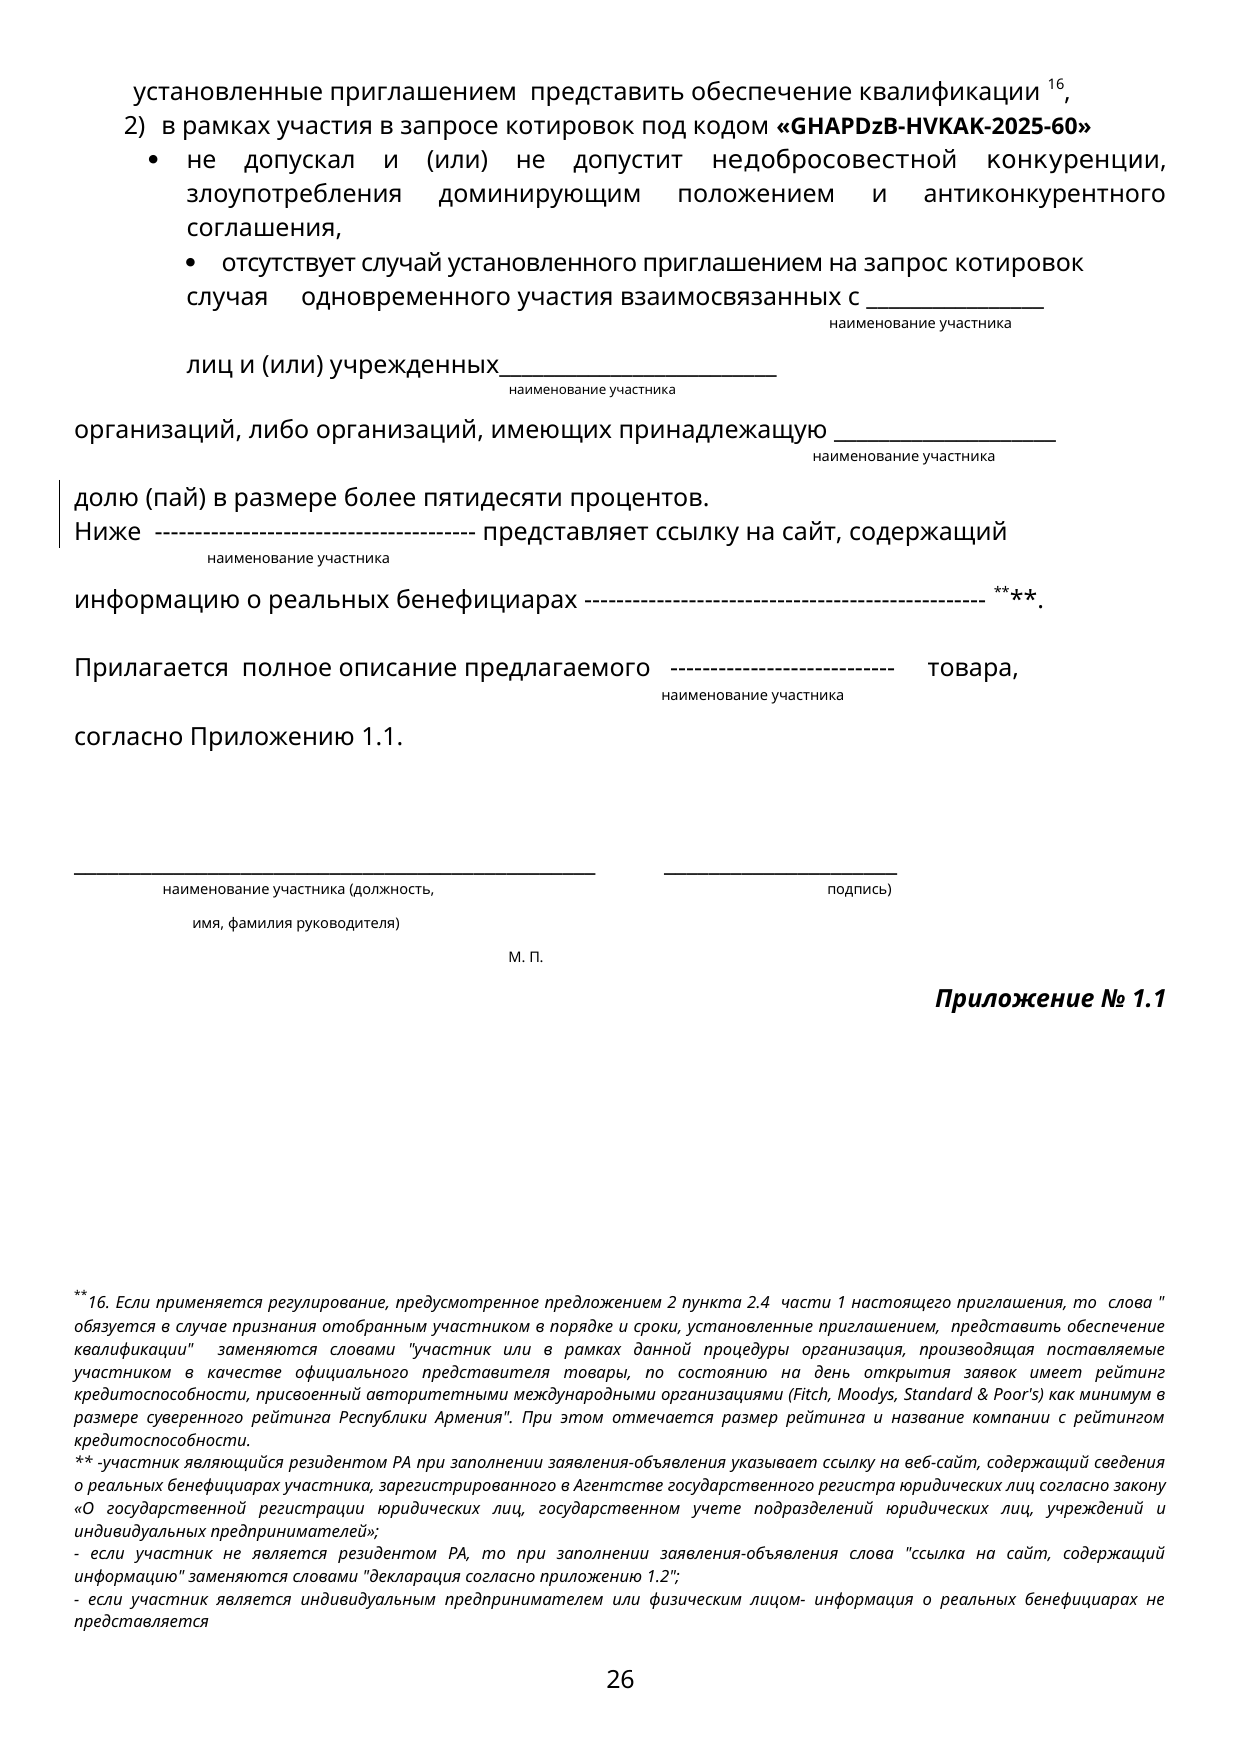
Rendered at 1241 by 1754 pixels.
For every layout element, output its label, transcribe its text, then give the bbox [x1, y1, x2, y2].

text наименование участника [207, 548, 1167, 582]
text Прилагается полное описание предлагаемого ---------------------------- товара, [74, 650, 1167, 684]
text наименование участника [186, 312, 1167, 346]
text наименование участника (должность, подпись) [162, 879, 1167, 913]
text М. П. [192, 947, 1167, 981]
text наименование участника [399, 380, 1167, 412]
list в рамках участия в запросе котировок под кодом «GHAPDzB-HVKAK-2025-60» [123, 108, 1167, 142]
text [133, 74, 1167, 108]
list не допускал и (или) не допустит недобросовестной конкуренции, злоупотребления доминирующим положением и антиконкурентного соглашения, [149, 142, 1167, 244]
text согласно Приложению 1.1. [74, 718, 1167, 752]
list отсутствует случай установленного приглашением на запрос котировок случая одновременного участия взаимосвязанных с ________________ [186, 244, 1167, 312]
text наименование участника [74, 684, 1167, 718]
text Приложение № 1.1 [74, 981, 1167, 1015]
text информацию о реальных бенефициарах -------------------------------------------------- **. [74, 582, 1167, 616]
text _______________________________________________ _____________________ [74, 845, 1167, 879]
text имя, фамилия руководителя) [192, 913, 1167, 947]
text организаций, либо организаций, имеющих принадлежащую ____________________ [74, 412, 1167, 446]
text долю (пай) в размере более пятидесяти процентов. [74, 480, 1167, 514]
text Ниже ---------------------------------------- представляет ссылку на сайт, содержащий [74, 514, 1167, 548]
text наименование участника [812, 446, 1167, 480]
text лиц и (или) учрежденных_________________________ [186, 346, 1167, 380]
